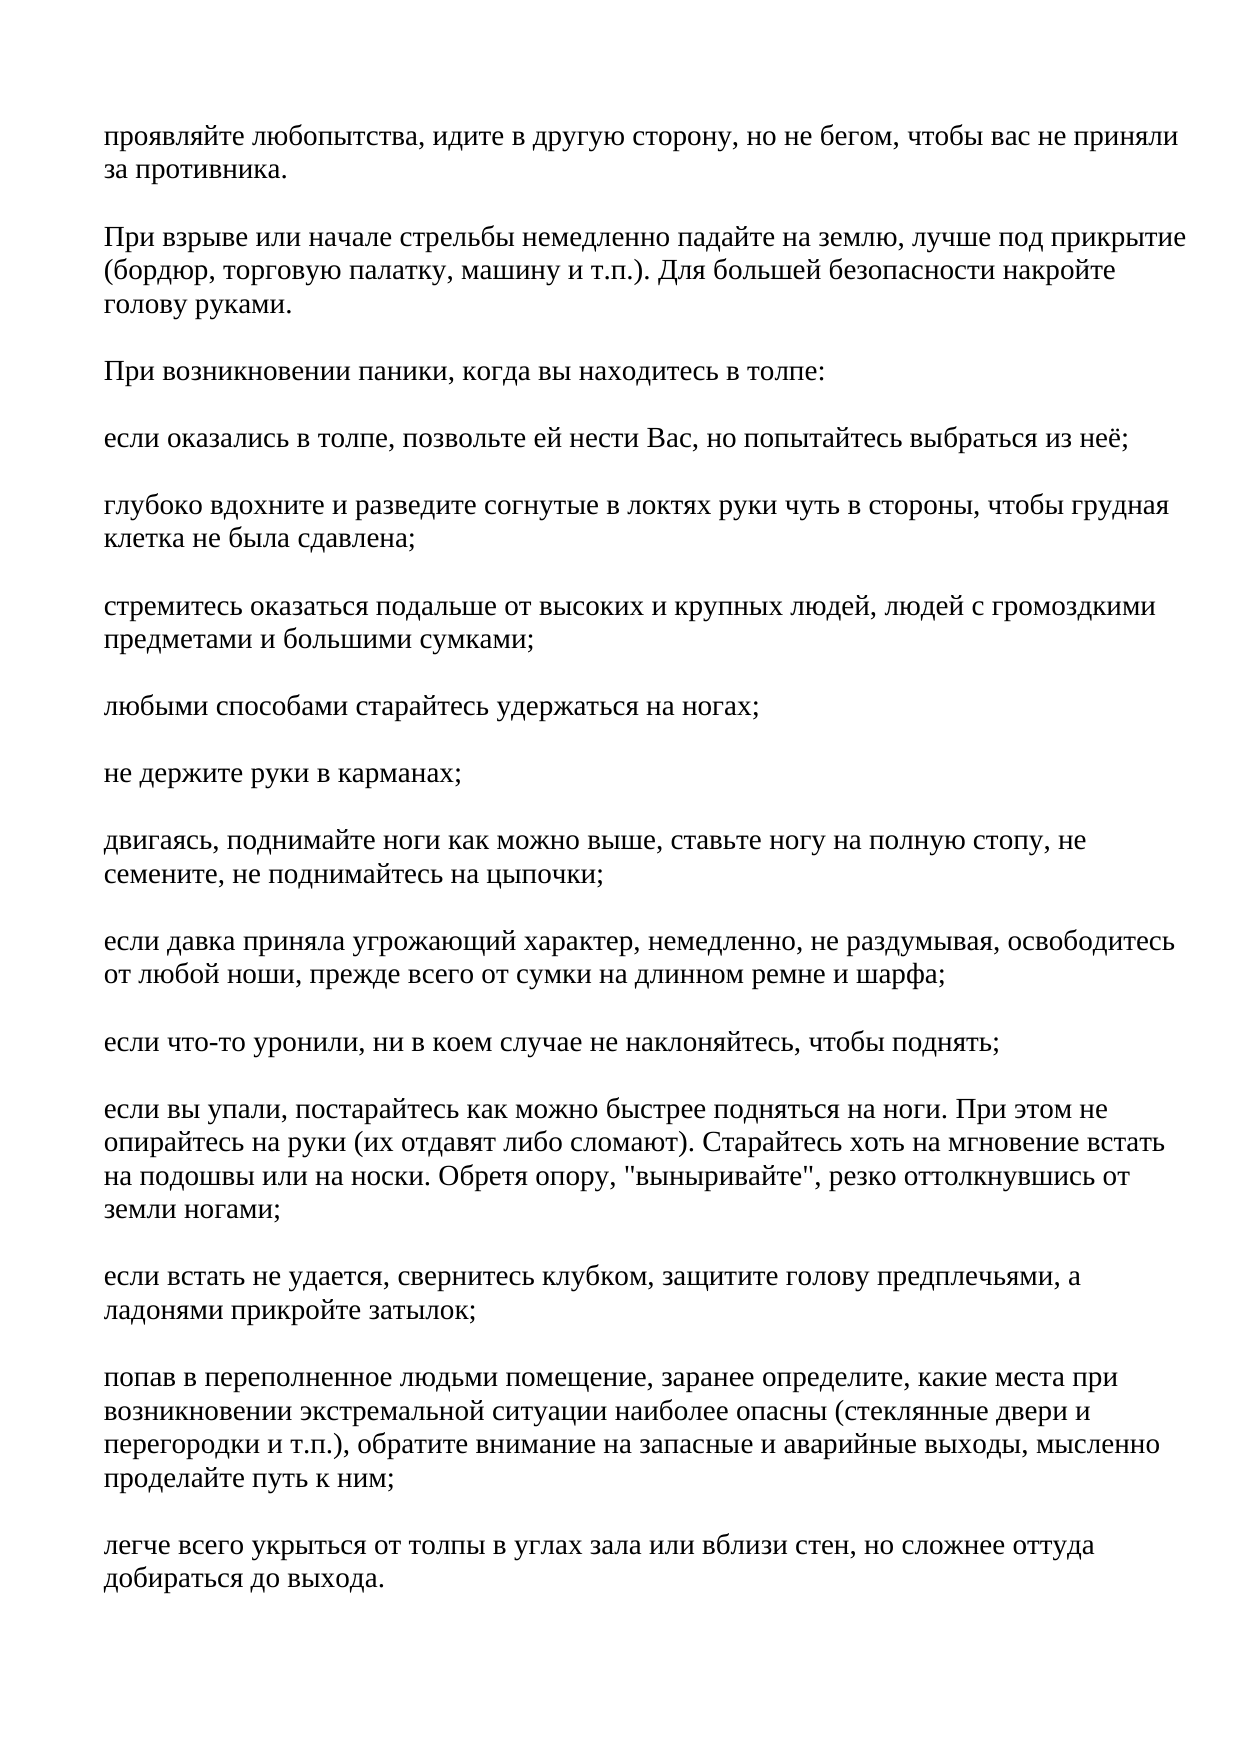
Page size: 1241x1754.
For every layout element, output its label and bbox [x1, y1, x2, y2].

text [103, 118, 1196, 1627]
